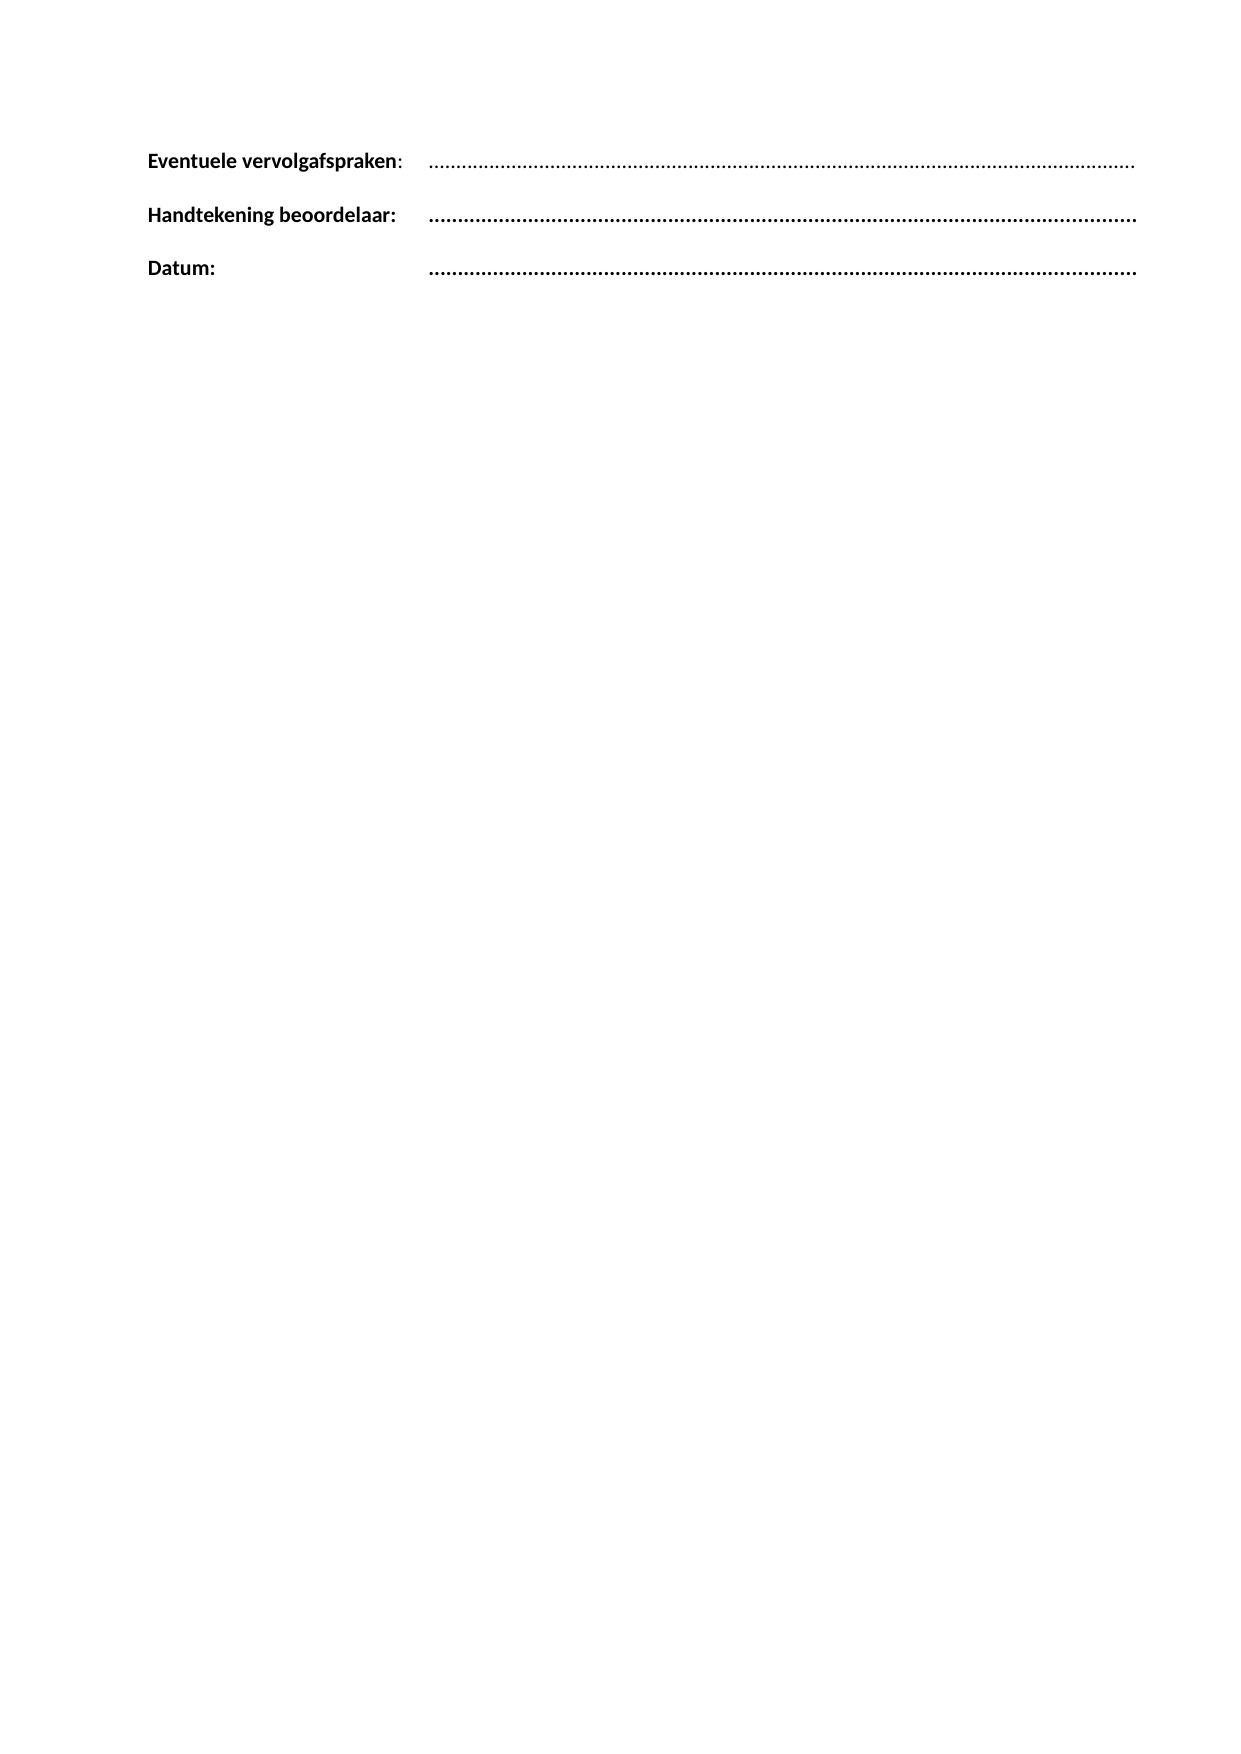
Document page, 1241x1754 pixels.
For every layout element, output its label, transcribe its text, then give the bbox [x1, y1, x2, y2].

text Handtekening beoordelaar: [148, 201, 1093, 228]
text Datum: [148, 254, 1093, 281]
text Eventuele vervolgafspraken: [148, 148, 1093, 174]
